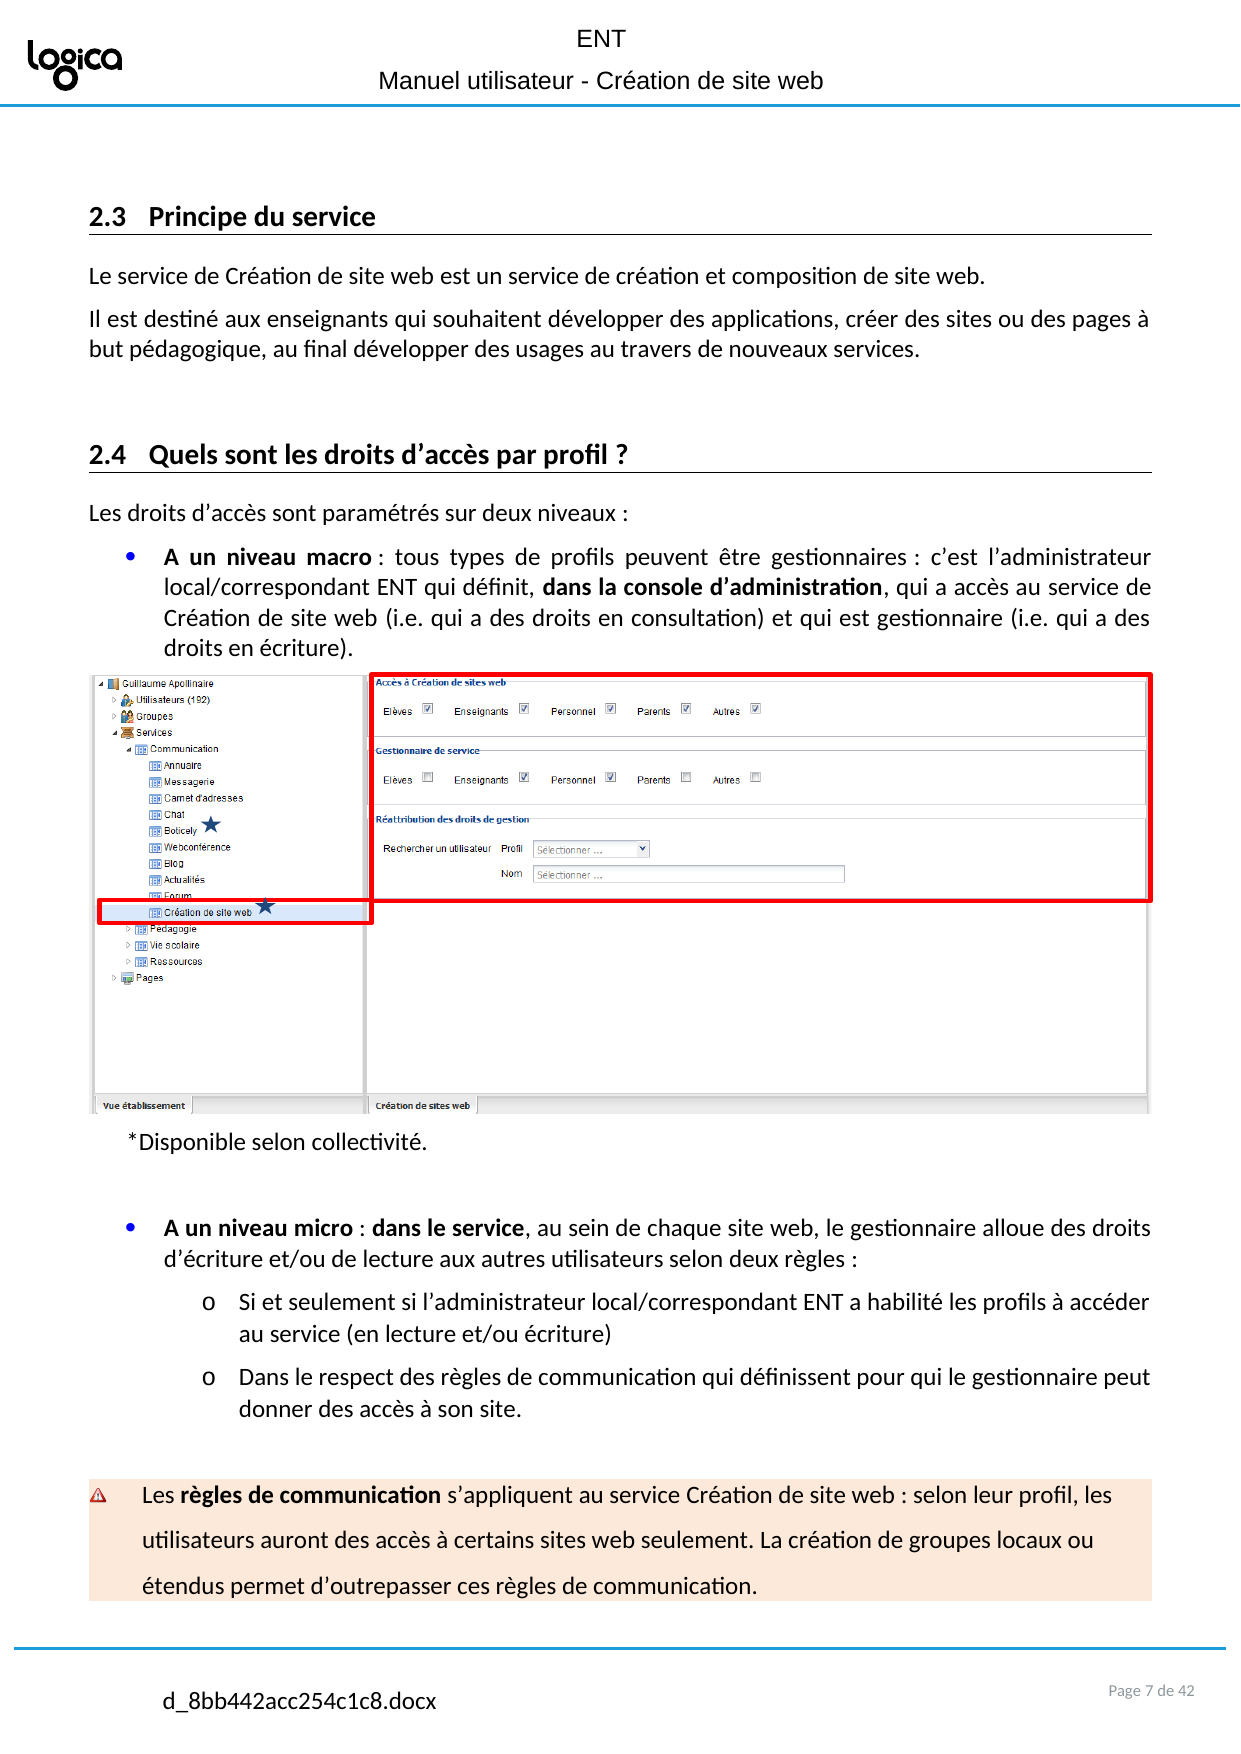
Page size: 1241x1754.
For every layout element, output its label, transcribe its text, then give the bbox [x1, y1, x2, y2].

text Les droits d’accès sont paramétrés sur deux niveaux : [89, 498, 1152, 528]
subtitle Principe du service [89, 207, 1152, 234]
list Si et seulement si l’administrateur local/correspondant ENT a habilité les profils à accéder au service (en lecture et/ou écriture) [201, 1286, 1152, 1348]
list Il est destiné aux enseignants qui souhaitent développer des applications, créer des sites ou des pages à but pédagogique, au final développer des usages au travers de nouveaux services. [89, 303, 1152, 364]
text A un niveau macro : tous types de profils peuvent être gestionnaires : c’est l’administrateur local/correspondant ENT qui définit, dans la console d’administration, qui a accès au service de Création de site web (i.e. qui a des droits en consultation) et qui est gestionnaire (i.e. qui a des droits en écriture). [126, 541, 1152, 663]
text A un niveau micro : dans le service, au sein de chaque site web, le gestionnaire alloue des droits d’écriture et/ou de lecture aux autres utilisateurs selon deux règles : [126, 1213, 1152, 1274]
picture [88, 675, 1152, 1114]
text Les règles de communication s’appliquent au service Création de site web : selon leur profil, les utilisateurs auront des accès à certains sites web seulement. La création de groupes locaux ou étendus permet d’outrepasser ces règles de communication. [89, 1479, 1152, 1601]
picture [89, 1486, 107, 1504]
list *Disponible selon collectivité. [126, 1127, 1152, 1157]
list Le service de Création de site web est un service de création et composition de site web. [89, 260, 1152, 290]
picture [374, 677, 1148, 899]
list Dans le respect des règles de communication qui définissent pour qui le gestionnaire peut donner des accès à son site. [201, 1361, 1152, 1423]
subtitle Quels sont les droits d’accès par profil ? [89, 444, 1152, 472]
picture [102, 902, 369, 921]
